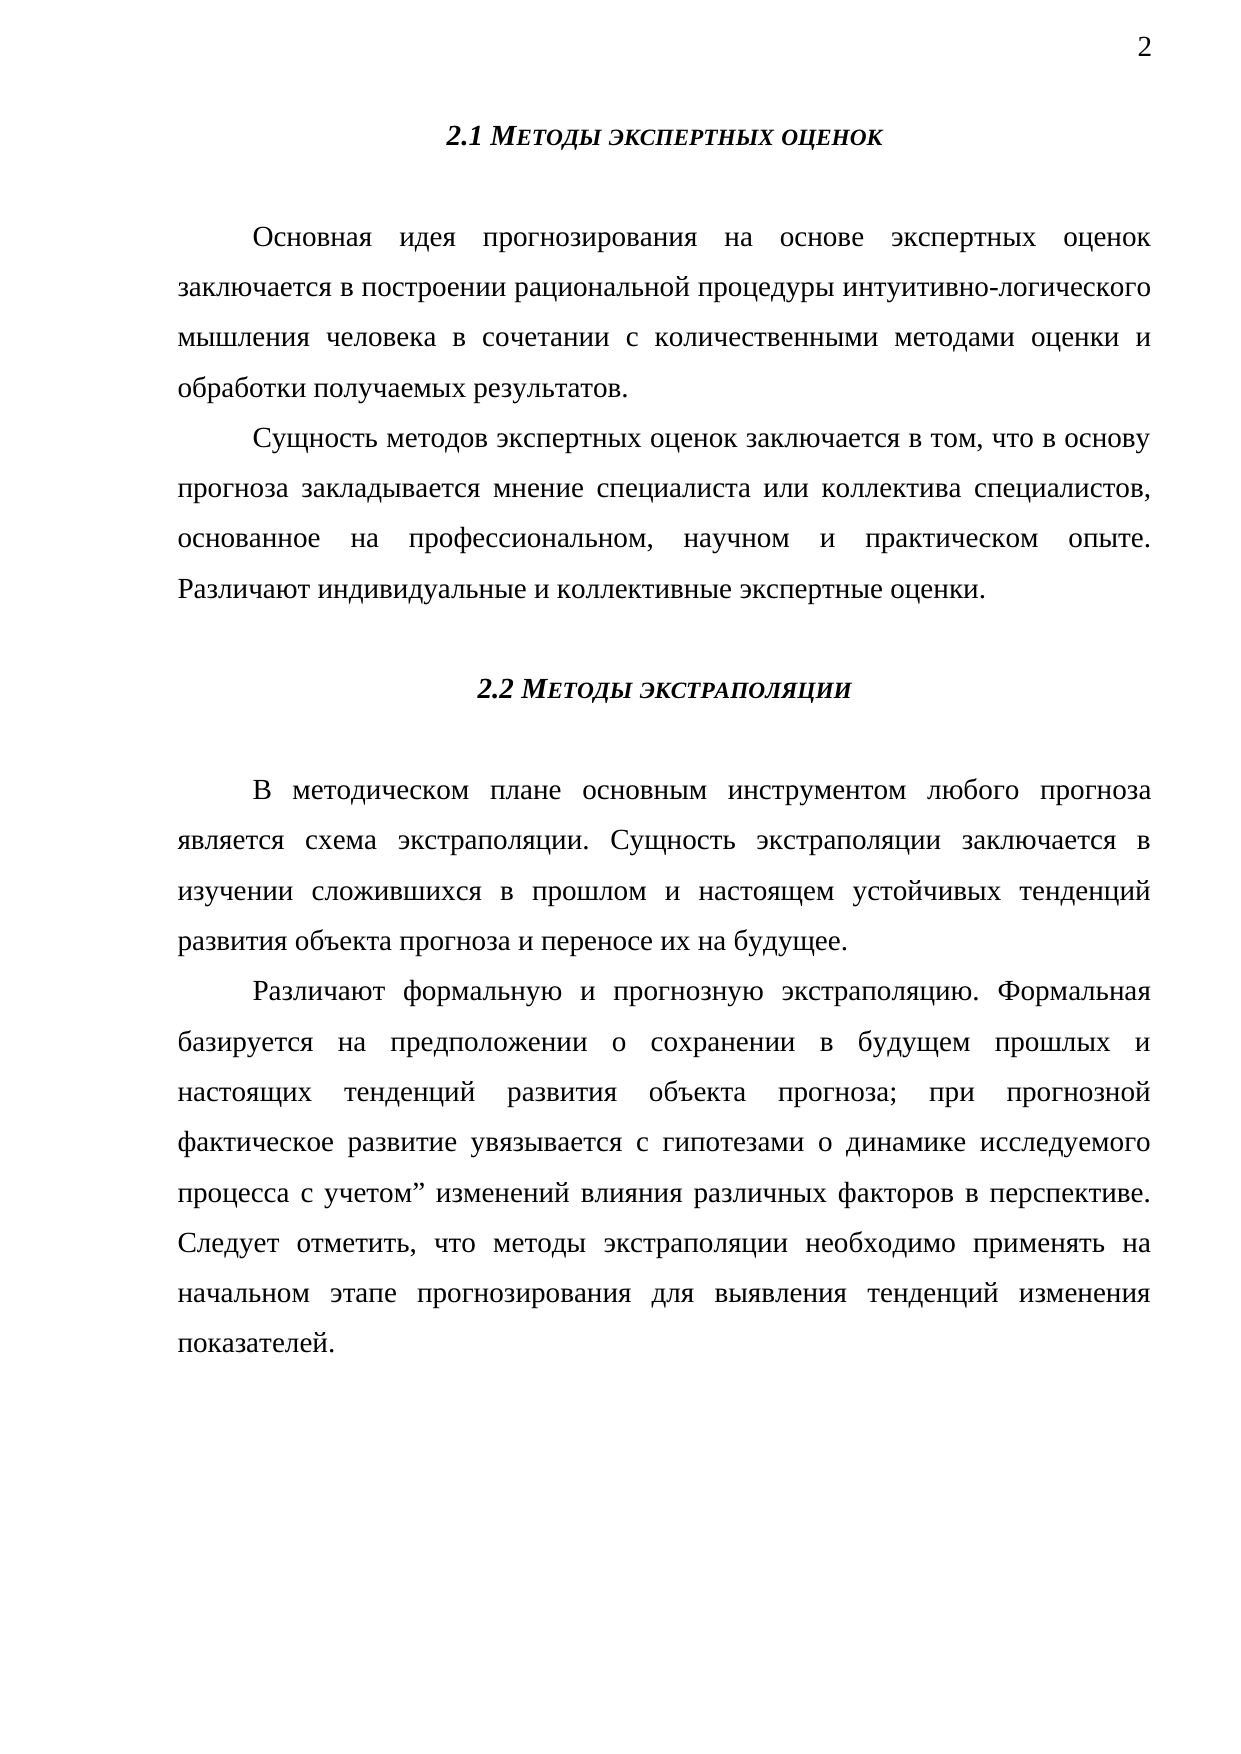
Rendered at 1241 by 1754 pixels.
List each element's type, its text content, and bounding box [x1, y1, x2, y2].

subtitle 2.1 Методы экспертных оценок [177, 118, 1152, 152]
text В методическом плане основным инструментом любого прогноза является схема экстраполяции. Сущность экстраполяции заключается в изучении сложившихся в прошлом и настоящем устойчивых тенденций развития объекта прогноза и переносе их на будущее. [177, 772, 1152, 957]
text Различают формальную и прогнозную экстраполяцию. Формальная базируется на предположении о сохранении в будущем прошлых и настоящих тенденций развития объекта прогноза; при прогнозной фактическое развитие увязывается с гипотезами о динамике исследуемого процесса с учетом” изменений влияния различных факторов в перспективе. Следует отметить, что методы экстраполяции необходимо применять на начальном этапе прогнозирования для выявления тенденций изменения показателей. [177, 973, 1152, 1359]
text Основная идея прогнозирования на основе экспертных оценок заключается в построении рациональной процедуры интуитивно-логического мышления человека в сочетании с количественными методами оценки и обработки получаемых результатов. [177, 219, 1152, 403]
subtitle 2.2 Методы экстраполяции [177, 672, 1152, 705]
text Сущность методов экспертных оценок заключается в том, что в основу прогноза закладывается мнение специалиста или коллектива специалистов, основанное на профессиональном, научном и практическом опыте. Различают индивидуальные и коллективные экспертные оценки. [177, 420, 1152, 604]
